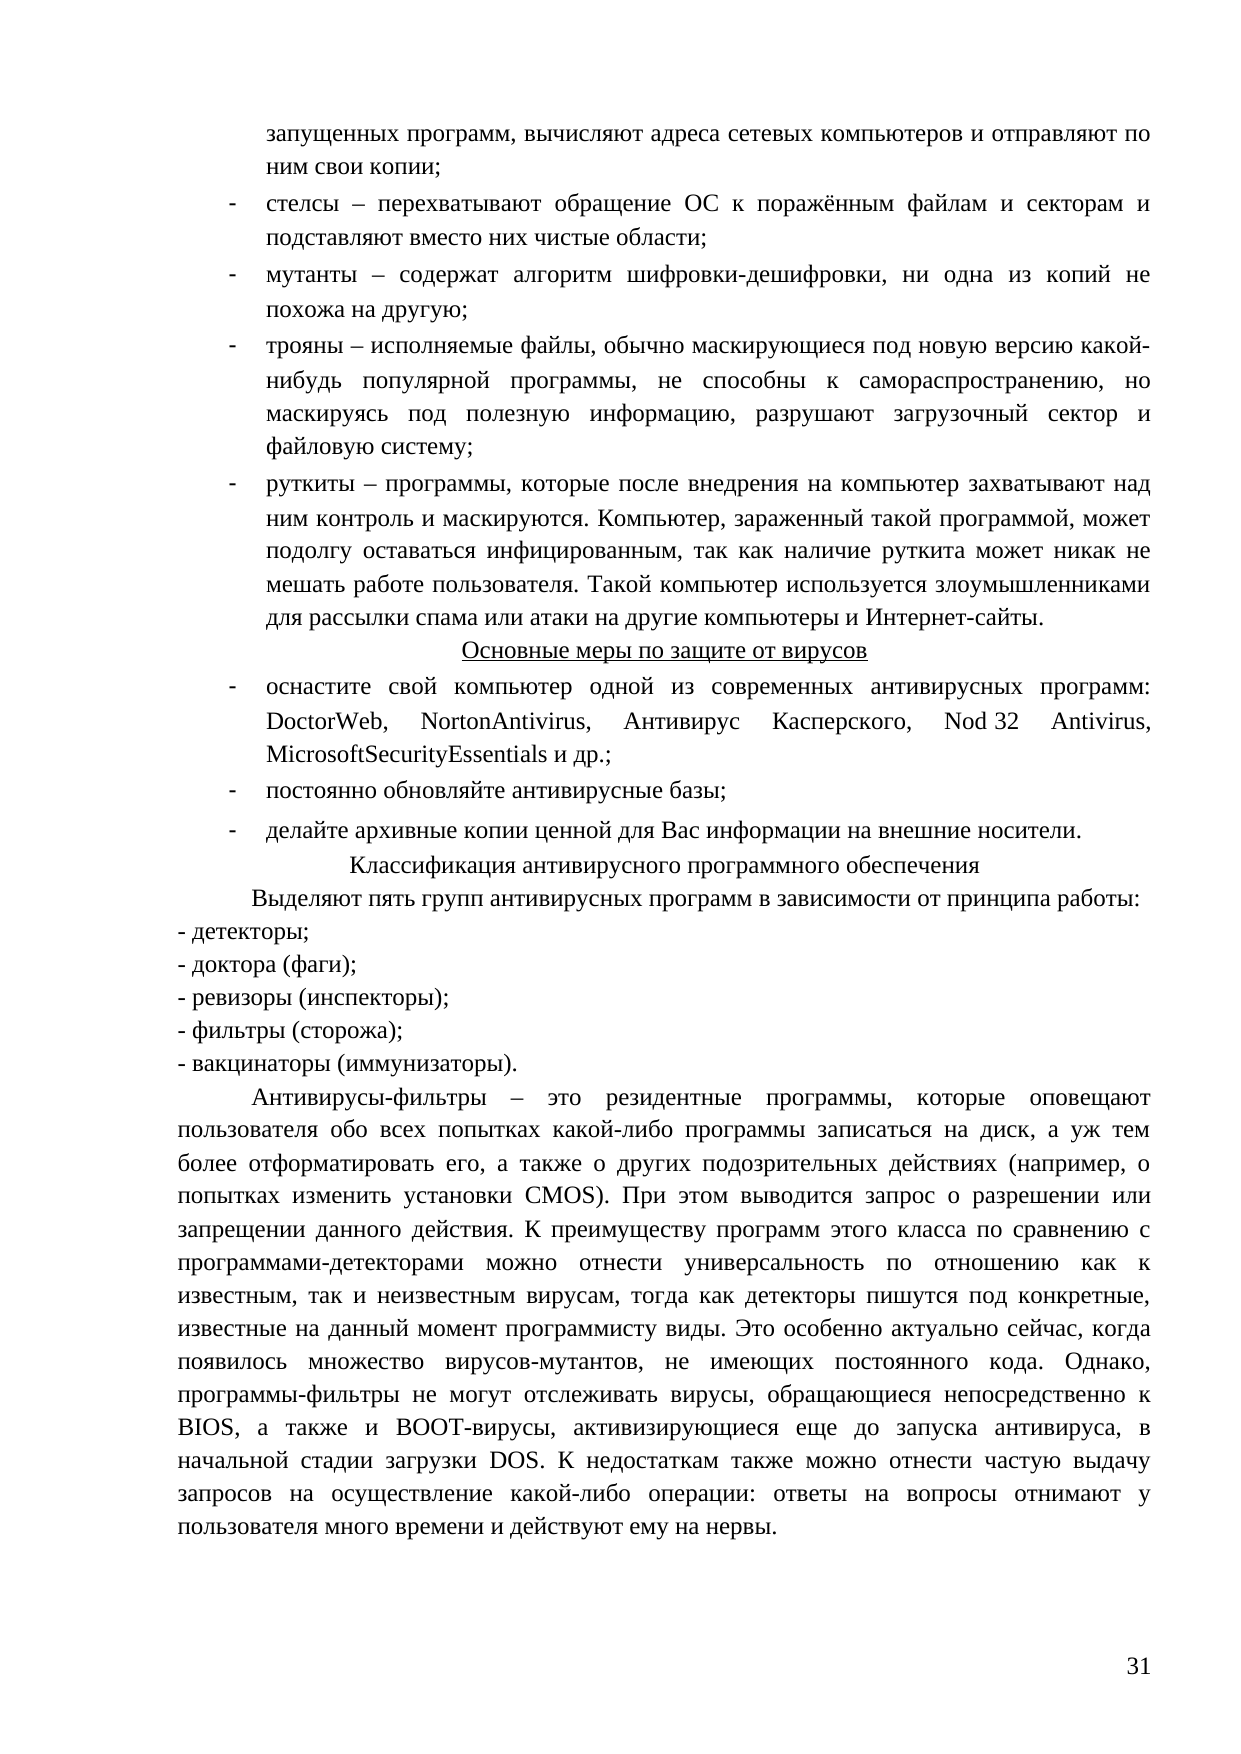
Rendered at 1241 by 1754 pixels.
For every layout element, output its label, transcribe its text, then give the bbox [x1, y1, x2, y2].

list мутанты – содержат алгоритм шифровки-дешифровки, ни одна из копий не похожа на другую; [228, 256, 1152, 323]
list оснастите свой компьютер одной из современных антивирусных программ: DoctorWeb, NortonAntivirus, Антивирус Касперского, Nod 32 Antivirus, MicrosoftSecurityEssentials и др.; [228, 668, 1152, 768]
list руткиты – программы, которые после внедрения на компьютер захватывают над ним контроль и маскируются. Компьютер, зараженный такой программой, может подолгу оставаться инфицированным, так как наличие руткита может никак не мешать работе пользователя. Такой компьютер используется злоумышленниками для рассылки спама или атаки на другие компьютеры и Интернет-сайты. [228, 464, 1152, 630]
list трояны – исполняемые файлы, обычно маскирующиеся под новую версию какой-нибудь популярной программы, не способны к самораспространению, но маскируясь под полезную информацию, разрушают загрузочный сектор и файловую систему; [228, 327, 1152, 460]
text Антивирусы-фильтры – это резидентные программы, которые оповещают пользователя обо всех попытках какой-либо программы записаться на диск, а уж тем более отформатировать его, а также о других подозрительных действиях (например, о попытках изменить установки CMOS). При этом выводится запрос о разрешении или запрещении данного действия. К преимуществу программ этого класса по сравнению с программами-детекторами можно отнести универсальность по отношению как к известным, так и неизвестным вирусам, тогда как детекторы пишутся под конкретные, известные на данный момент программисту виды. Это особенно актуально сейчас, когда появилось множество вирусов-мутантов, не имеющих постоянного кода. Однако, программы-фильтры не могут отслеживать вирусы, обращающиеся непосредственно к BIOS, а также и BOOT-вирусы, активизирующиеся еще до запуска антивируса, в начальной стадии загрузки DOS. К недостаткам также можно отнести частую выдачу запросов на осуществление какой-либо операции: ответы на вопросы отнимают у пользователя много времени и действуют ему на нервы. [177, 1082, 1152, 1539]
list стелсы – перехватывают обращение ОС к поражённым файлам и секторам и подставляют вместо них чистые области; [228, 184, 1152, 251]
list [228, 118, 1152, 180]
list постоянно обновляйте антивирусные базы; [228, 772, 1152, 806]
text Классификация антивирусного программного обеспечения [177, 850, 1152, 879]
text - доктора (фаги); [177, 949, 1152, 978]
text - детекторы; [177, 916, 1152, 945]
text - вакцинаторы (иммунизаторы). [177, 1048, 1152, 1077]
text - ревизоры (инспекторы); [177, 982, 1152, 1011]
text - фильтры (сторожа); [177, 1016, 1152, 1044]
list делайте архивные копии ценной для Вас информации на внешние носители. [228, 811, 1152, 845]
text Выделяют пять групп антивирусных программ в зависимости от принципа работы: [177, 883, 1152, 912]
text Основные меры по защите от вирусов [177, 635, 1152, 663]
